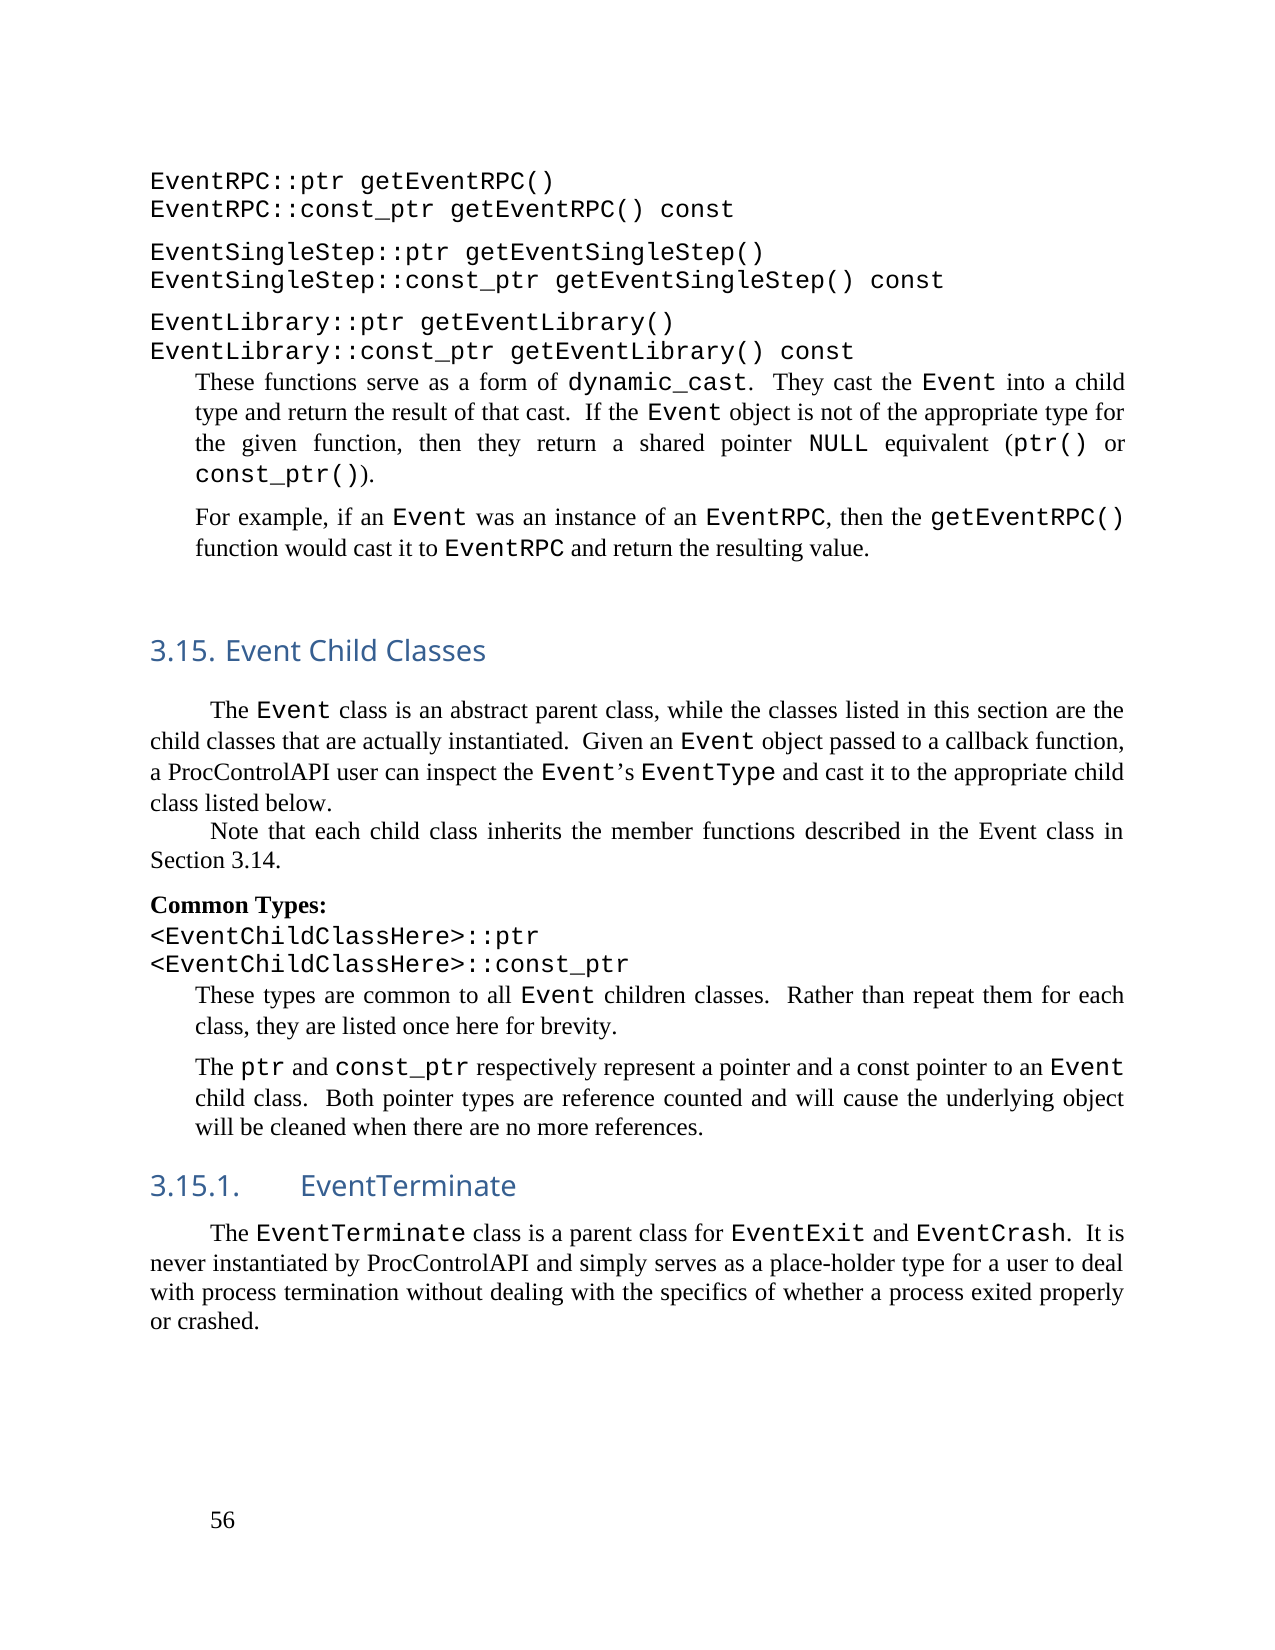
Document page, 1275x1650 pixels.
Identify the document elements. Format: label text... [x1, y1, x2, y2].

text EventLibrary::const_ptr getEventLibrary() const [150, 338, 1125, 367]
text The ptr and const_ptr respectively represent a pointer and a const pointer to an Event child class. Both pointer types are reference counted and will cause the underlying object will be cleaned when there are no more references. [195, 1052, 1125, 1141]
text Note that each child class inherits the member functions described in the Event class in Section 3.14. [150, 816, 1125, 874]
text EventLibrary::ptr getEventLibrary() [150, 310, 1125, 338]
text For example, if an Event was an instance of an EventRPC, then the getEventRPC() function would cast it to EventRPC and return the resulting value. [195, 502, 1125, 564]
text EventSingleStep::const_ptr getEventSingleStep() const [150, 267, 1125, 296]
text <EventChildClassHere>::const_ptr [150, 952, 1125, 980]
text These functions serve as a form of dynamic_cast. They cast the Event into a child type and return the result of that cast. If the Event object is not of the appropriate type for the given function, then they return a shared pointer NULL equivalent (ptr() or const_ptr()). [195, 367, 1125, 490]
text EventRPC::ptr getEventRPC() [150, 168, 1125, 197]
text EventRPC::const_ptr getEventRPC() const [150, 197, 1125, 225]
text The Event class is an abstract parent class, while the classes listed in this section are the child classes that are actually instantiated. Given an Event object passed to a callback function, a ProcControlAPI user can inspect the Event’s EventType and cast it to the appropriate child class listed below. [150, 695, 1125, 816]
subtitle Common Types: [150, 891, 1125, 919]
subtitle Event Child Classes [150, 630, 1125, 670]
text The EventTerminate class is a parent class for EventExit and EventCrash. It is never instantiated by ProcControlAPI and simply serves as a place-holder type for a user to deal with process termination without dealing with the specifics of whether a process exited properly or crashed. [150, 1218, 1125, 1335]
subtitle EventTerminate [150, 1166, 1125, 1205]
text These types are common to all Event children classes. Rather than repeat them for each class, they are listed once here for brevity. [195, 980, 1125, 1040]
text EventSingleStep::ptr getEventSingleStep() [150, 239, 1125, 267]
text <EventChildClassHere>::ptr [150, 923, 1125, 952]
